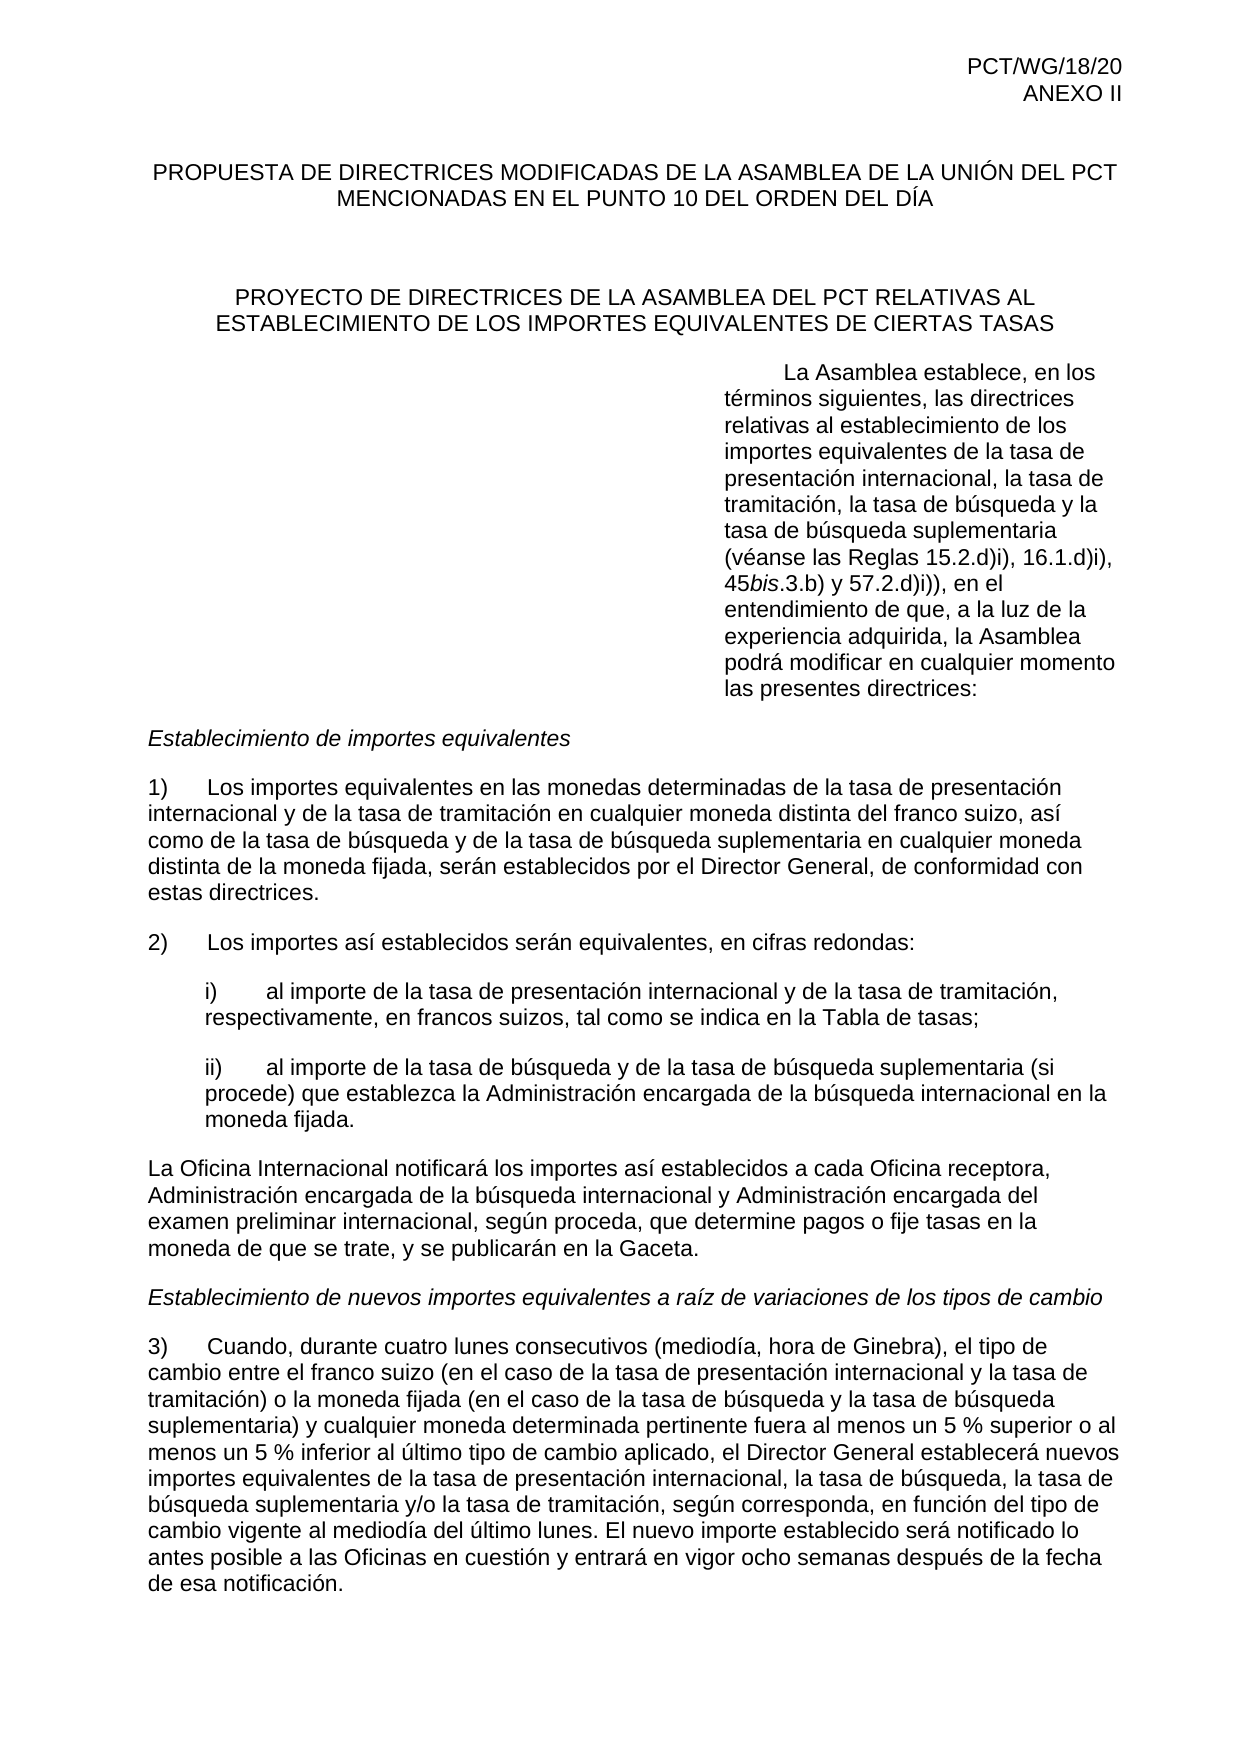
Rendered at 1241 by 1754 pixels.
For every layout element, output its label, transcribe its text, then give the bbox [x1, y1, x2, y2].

text Establecimiento de importes equivalentes [148, 724, 1122, 751]
text 2) Los importes así establecidos serán equivalentes, en cifras redondas: [148, 928, 1122, 955]
text PROPUESTA DE DIRECTRICES MODIFICADAS DE LA ASAMBLEA DE LA UNIÓN DEL PCT MENCIONADAS EN EL PUNTO 10 DEL ORDEN DEL DÍA [148, 158, 1122, 211]
text La Asamblea establece, en los términos siguientes, las directrices relativas al establecimiento de los importes equivalentes de la tasa de presentación internacional, la tasa de tramitación, la tasa de búsqueda y la tasa de búsqueda suplementaria (véanse las Reglas 15.2.d)i), 16.1.d)i), 45bis.3.b) y 57.2.d)i)), en el entendimiento de que, a la luz de la experiencia adquirida, la Asamblea podrá modificar en cualquier momento las presentes directrices: [724, 359, 1122, 702]
text 1) Los importes equivalentes en las monedas determinadas de la tasa de presentación internacional y de la tasa de tramitación en cualquier moneda distinta del franco suizo, así como de la tasa de búsqueda y de la tasa de búsqueda suplementaria en cualquier moneda distinta de la moneda fijada, serán establecidos por el Director General, de conformidad con estas directrices. [148, 774, 1122, 906]
text 3) Cuando, durante cuatro lunes consecutivos (mediodía, hora de Ginebra), el tipo de cambio entre el franco suizo (en el caso de la tasa de presentación internacional y la tasa de tramitación) o la moneda fijada (en el caso de la tasa de búsqueda y la tasa de búsqueda suplementaria) y cualquier moneda determinada pertinente fuera al menos un 5 % superior o al menos un 5 % inferior al último tipo de cambio aplicado, el Director General establecerá nuevos importes equivalentes de la tasa de presentación internacional, la tasa de búsqueda, la tasa de búsqueda suplementaria y/o la tasa de tramitación, según corresponda, en función del tipo de cambio vigente al mediodía del último lunes. El nuevo importe establecido será notificado lo antes posible a las Oficinas en cuestión y entrará en vigor ocho semanas después de la fecha de esa notificación. [148, 1333, 1122, 1597]
text Proyecto de Directrices de la Asamblea del PCT relativas al establecimiento de los importes equivalentes de ciertas tasas [148, 283, 1122, 336]
text ii) al importe de la tasa de búsqueda y de la tasa de búsqueda suplementaria (si procede) que establezca la Administración encargada de la búsqueda internacional en la moneda fijada. [204, 1053, 1122, 1132]
text Establecimiento de nuevos importes equivalentes a raíz de variaciones de los tipos de cambio [148, 1284, 1122, 1310]
text La Oficina Internacional notificará los importes así establecidos a cada Oficina receptora, Administración encargada de la búsqueda internacional y Administración encargada del examen preliminar internacional, según proceda, que determine pagos o fije tasas en la moneda de que se trate, y se publicarán en la Gaceta. [148, 1155, 1122, 1261]
text i) al importe de la tasa de presentación internacional y de la tasa de tramitación, respectivamente, en francos suizos, tal como se indica en la Tabla de tasas; [204, 978, 1122, 1031]
